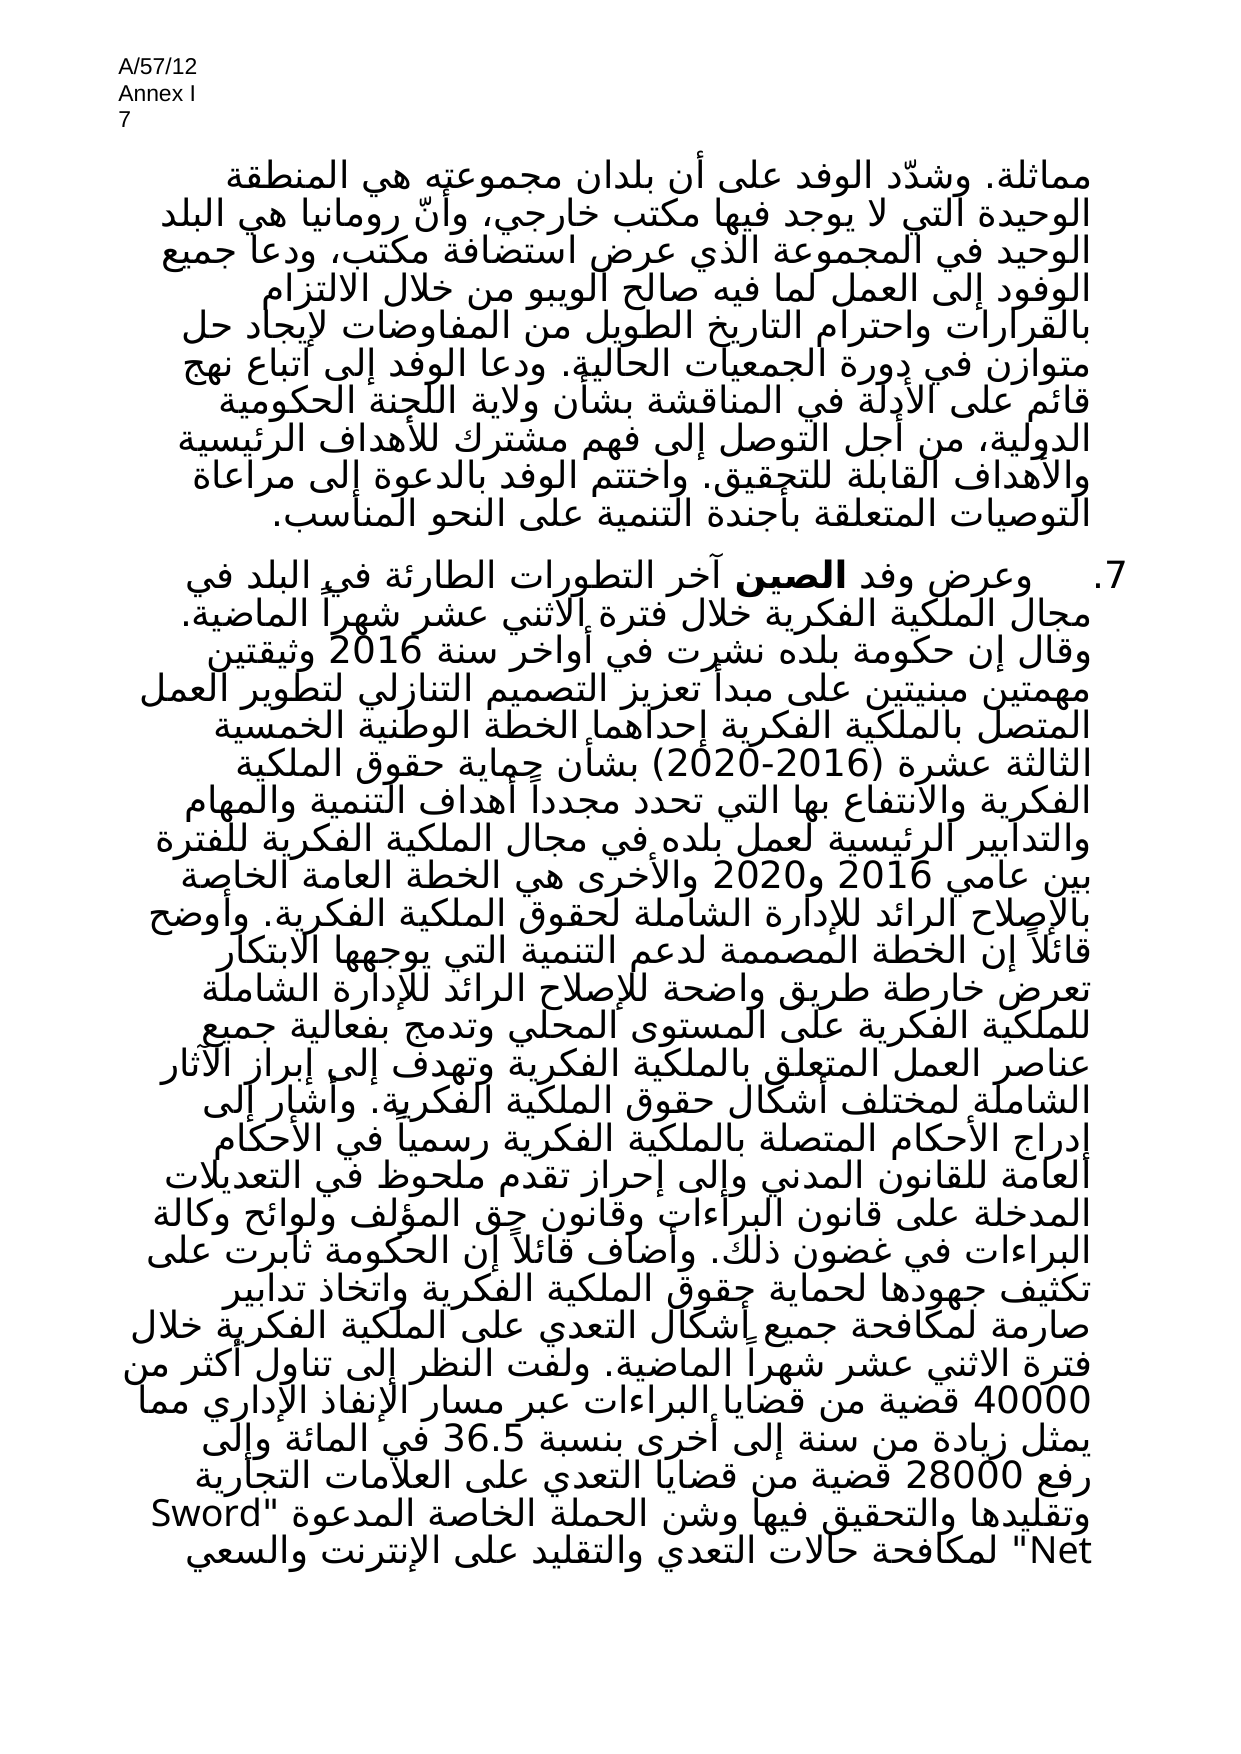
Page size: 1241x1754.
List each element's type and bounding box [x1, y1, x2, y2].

text [118, 558, 1092, 1571]
text [118, 158, 1092, 533]
